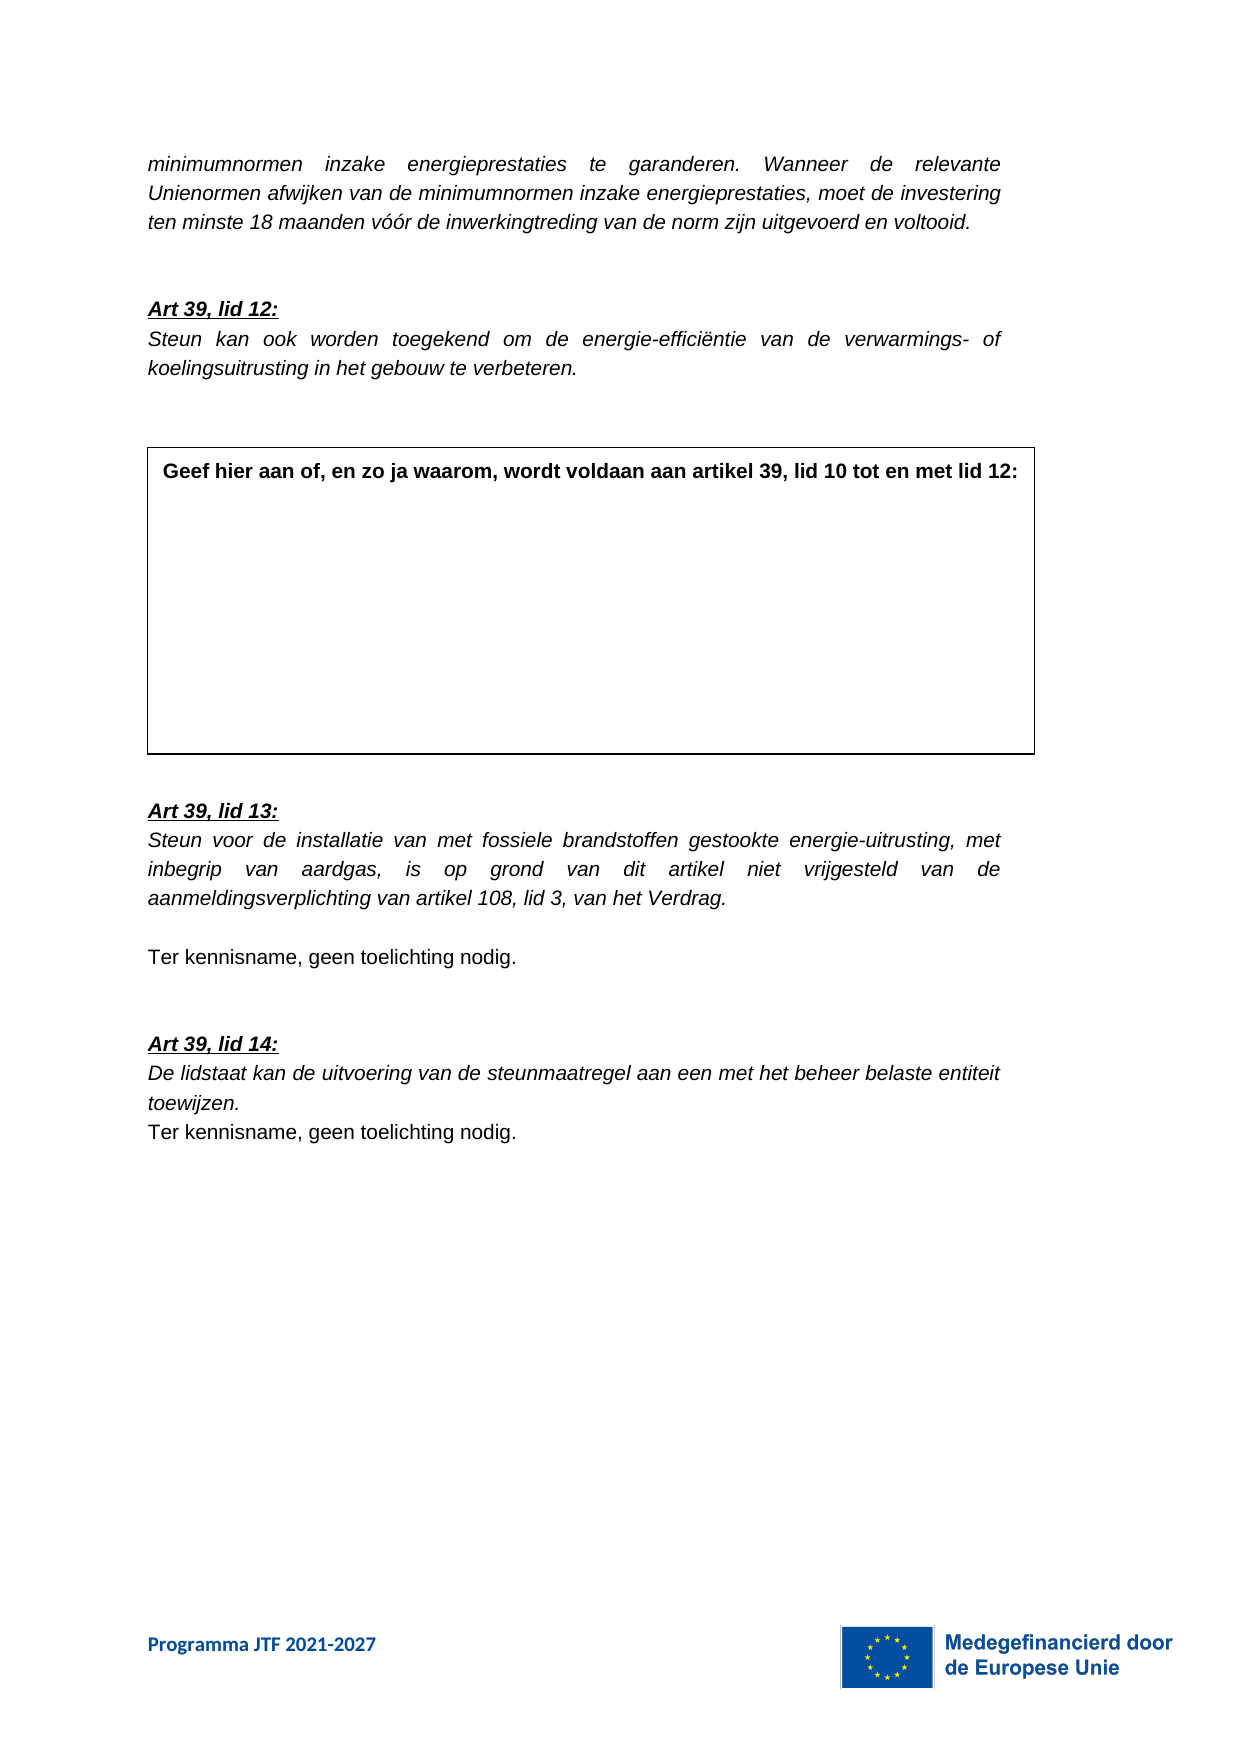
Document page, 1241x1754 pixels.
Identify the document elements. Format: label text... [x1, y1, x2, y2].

text Art 39, lid 12: [148, 293, 1004, 323]
text Art 39, lid 14: [148, 1028, 1004, 1057]
text Ter kennisname, geen toelichting nodig. [148, 941, 1004, 970]
text Ter kennisname, geen toelichting nodig. [148, 1116, 1004, 1145]
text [148, 148, 1004, 235]
text Steun kan ook worden toegekend om de energie-efficiëntie van de verwarmings- of koelingsuitrusting in het gebouw te verbeteren. [148, 323, 1004, 381]
text De lidstaat kan de uitvoering van de steunmaatregel aan een met het beheer belaste entiteit toewijzen. [148, 1057, 1004, 1116]
picture [838, 1623, 1179, 1690]
text Art 39, lid 13: [148, 795, 1004, 824]
text Steun voor de installatie van met fossiele brandstoffen gestookte energie-uitrusting, met inbegrip van aardgas, is op grond van dit artikel niet vrijgesteld van de aanmeldingsverplichting van artikel 108, lid 3, van het Verdrag. [148, 824, 1004, 912]
